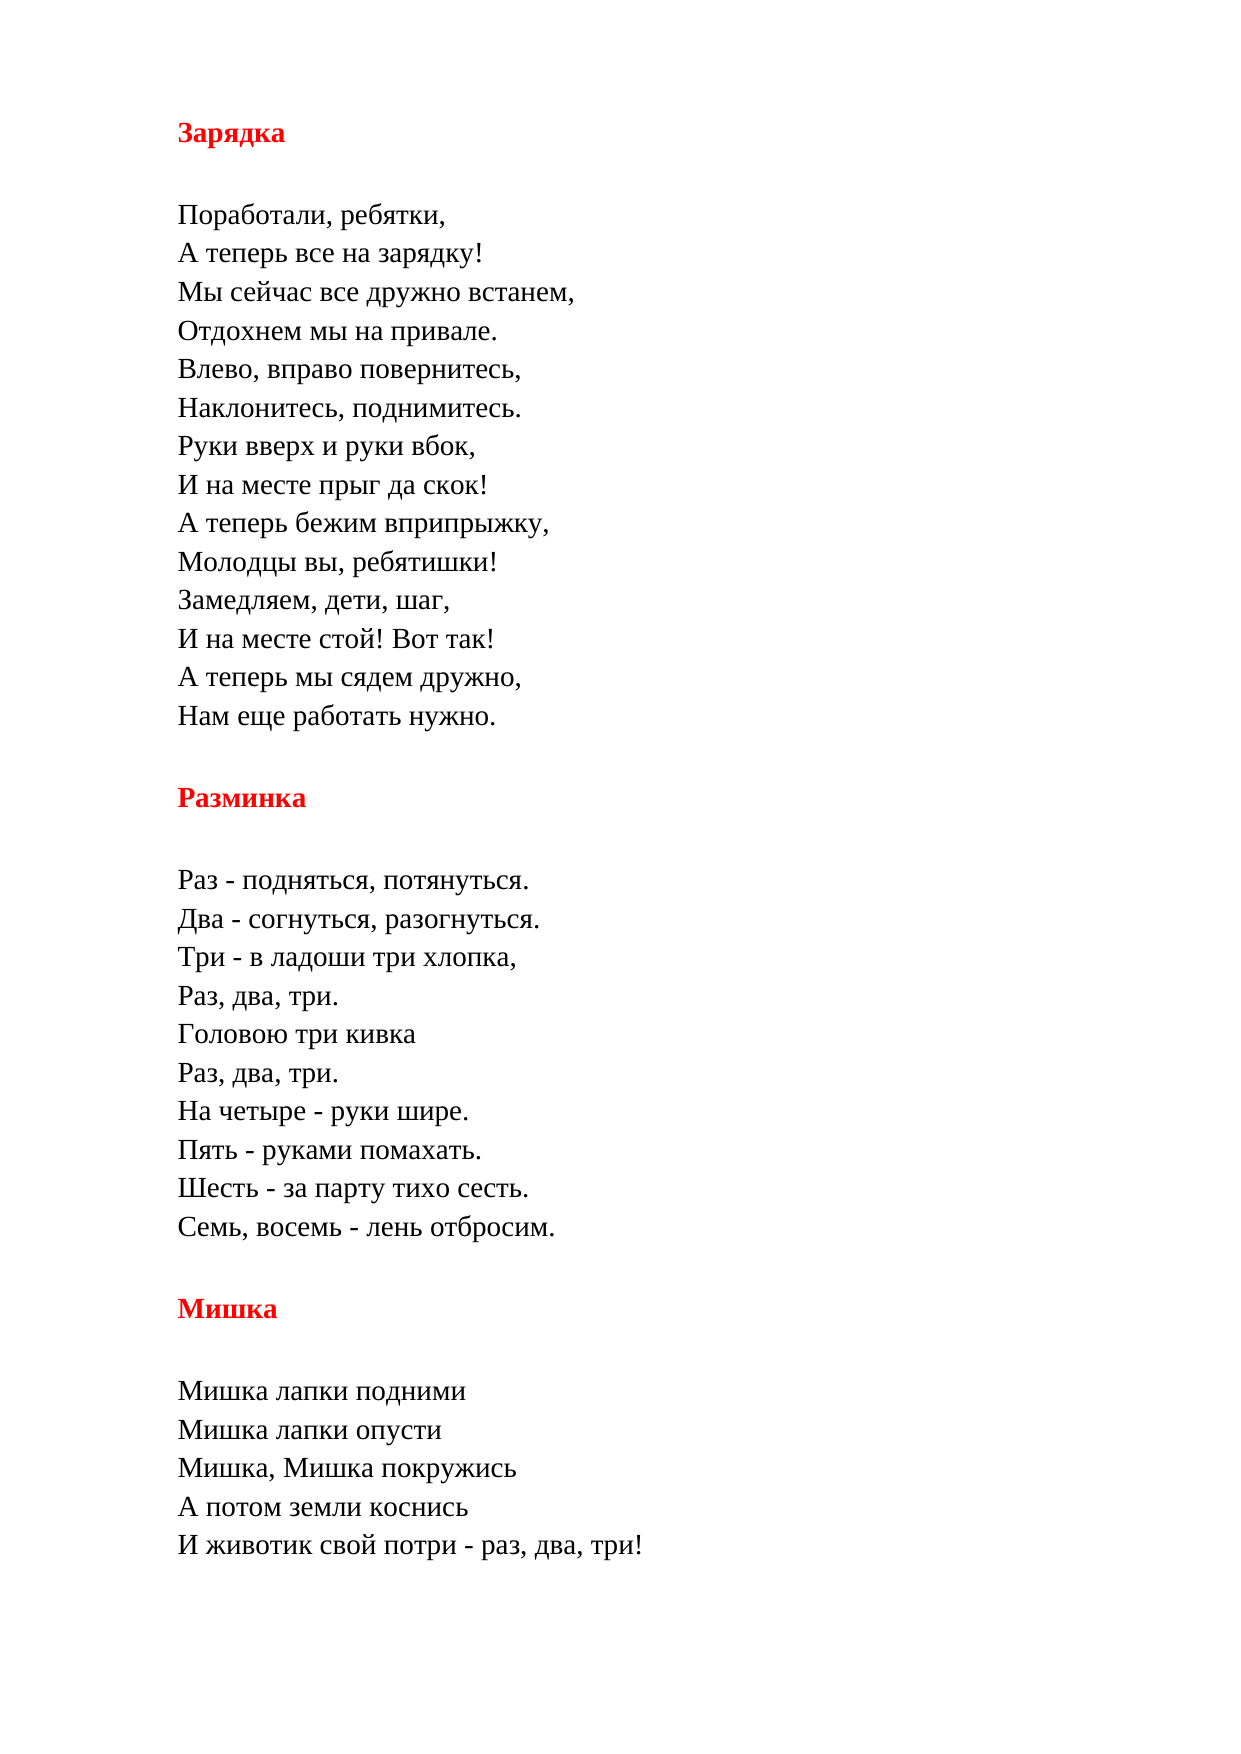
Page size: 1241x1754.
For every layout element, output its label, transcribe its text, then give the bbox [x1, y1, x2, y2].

text Зарядка [177, 115, 1152, 148]
text Раз - подняться, потянуться. Два - согнуться, разогнуться. Три - в ладоши три хлопка, Раз, два, три. Головою три кивка Раз, два, три. На четыре - руки шире. Пять - руками помахать. Шесть - за парту тихо сесть. Семь, восемь - лень отбросим. [177, 862, 1152, 1243]
text Разминка [177, 780, 1152, 814]
text Поработали, ребятки, А теперь все на зарядку! Мы сейчас все дружно встанем, Отдохнем мы на привале. Влево, вправо повернитесь, Наклонитесь, поднимитесь. Руки вверх и руки вбок, И на месте прыг да скок! А теперь бежим вприпрыжку, Молодцы вы, ребятишки! Замедляем, дети, шаг, И на месте стой! Вот так! А теперь мы сядем дружно, Нам еще работать нужно. [177, 197, 1152, 732]
text Мишка [177, 1291, 1152, 1325]
text Мишка лапки подними Мишка лапки опусти Мишка, Мишка покружись А потом земли коснись И животик свой потри - раз, два, три! [177, 1373, 1152, 1561]
